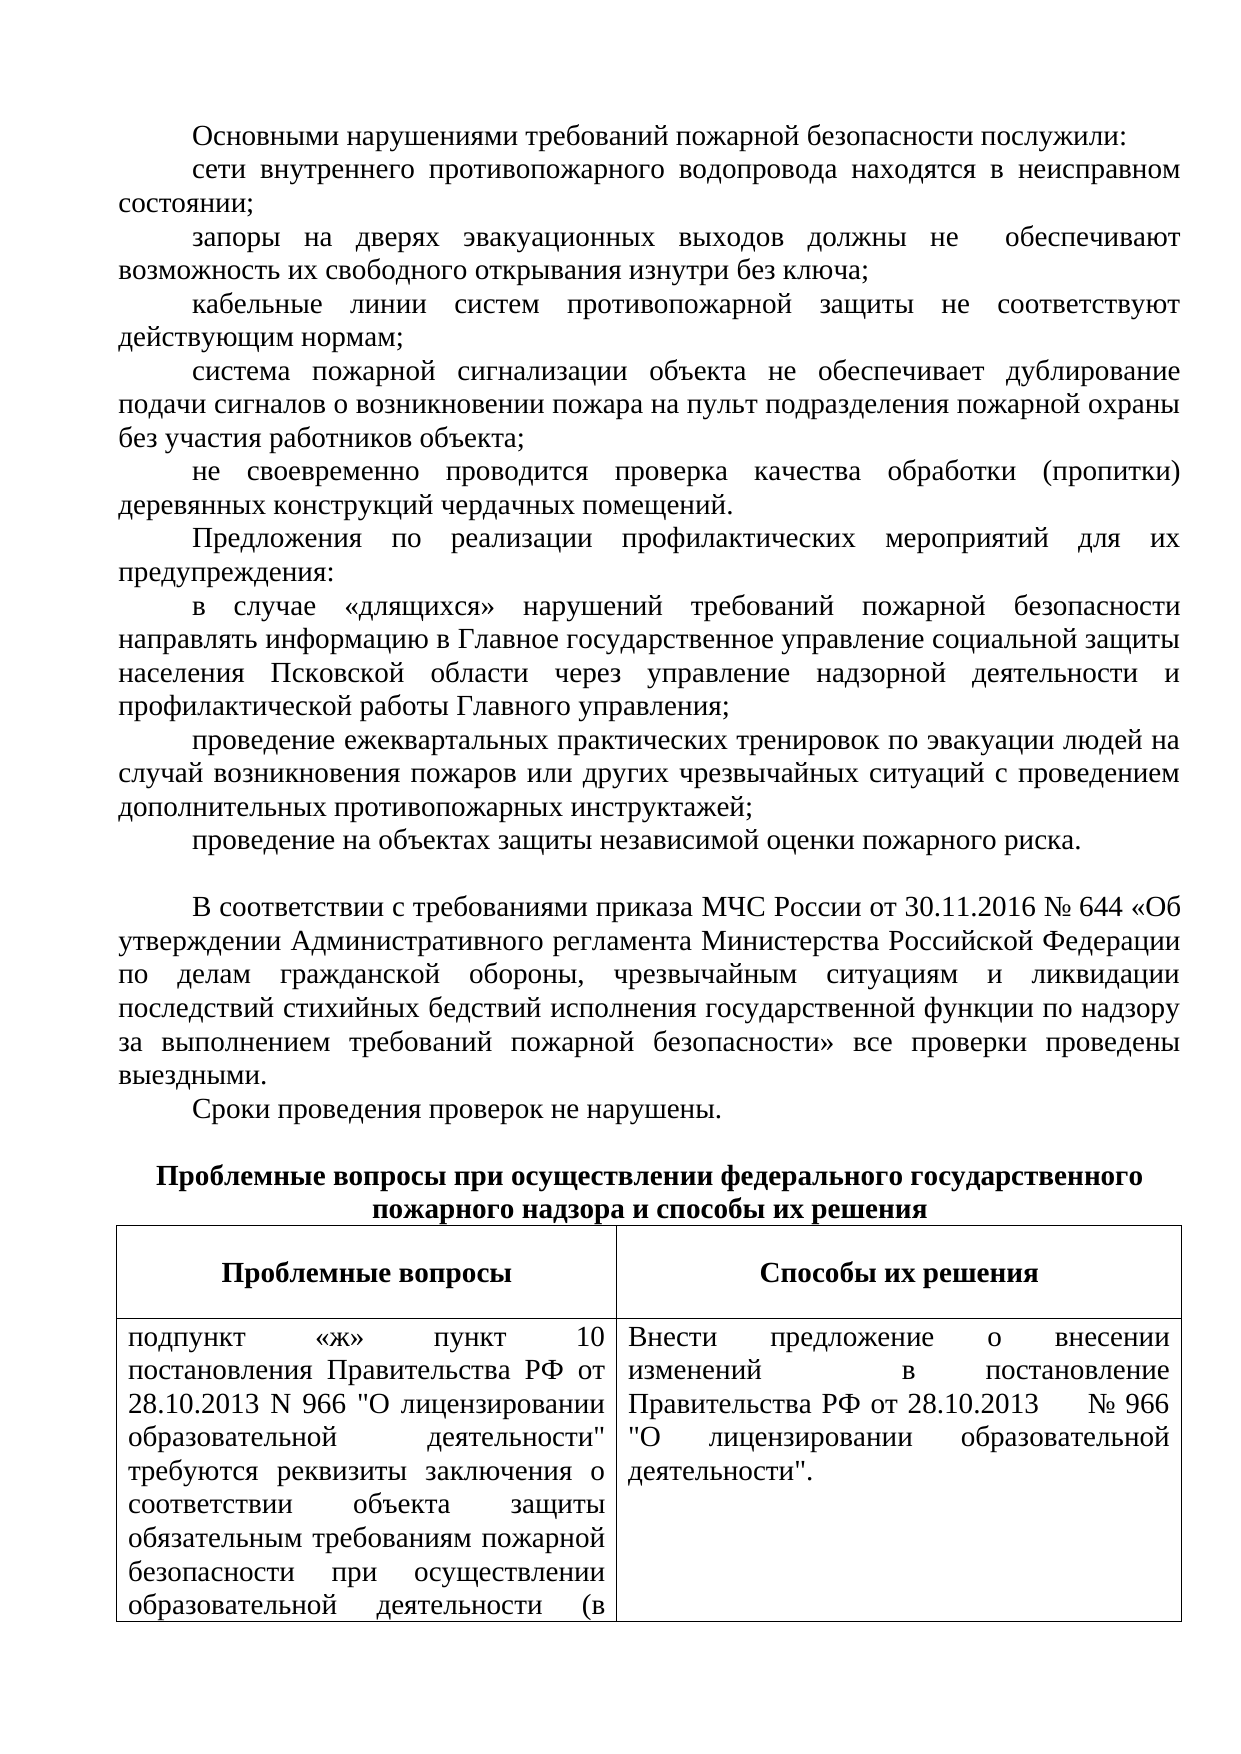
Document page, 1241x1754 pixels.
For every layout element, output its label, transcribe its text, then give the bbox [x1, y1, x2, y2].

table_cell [117, 1319, 616, 1621]
table_header Проблемные вопросы [117, 1226, 616, 1318]
table_header Способы их решения [617, 1226, 1181, 1318]
text Основными нарушениями требований пожарной безопасности послужили: [118, 118, 1181, 152]
text в случае «длящихся» нарушений требований пожарной безопасности направлять информацию в Главное государственное управление социальной защиты населения Псковской области через управление надзорной деятельности и профилактической работы Главного управления; [118, 588, 1181, 722]
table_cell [617, 1319, 1181, 1621]
text В соответствии с требованиями приказа МЧС России от 30.11.2016 № 644 «Об утверждении Административного регламента Министерства Российской Федерации по делам гражданской обороны, чрезвычайным ситуациям и ликвидации последствий стихийных бедствий исполнения государственной функции по надзору за выполнением требований пожарной безопасности» все проверки проведены выездными. [118, 889, 1181, 1091]
text Проблемные вопросы при осуществлении федерального государственного пожарного надзора и способы их решения [118, 1158, 1181, 1225]
text Сроки проведения проверок не нарушены. [118, 1091, 1181, 1124]
text Предложения по реализации профилактических мероприятий для их предупреждения: [118, 521, 1181, 588]
text не своевременно проводится проверка качества обработки (пропитки) деревянных конструкций чердачных помещений. [118, 453, 1181, 521]
text запоры на дверях эвакуационных выходов должны не обеспечивают возможность их свободного открывания изнутри без ключа; [118, 219, 1181, 286]
text система пожарной сигнализации объекта не обеспечивает дублирование подачи сигналов о возникновении пожара на пульт подразделения пожарной охраны без участия работников объекта; [118, 353, 1181, 453]
text проведение ежеквартальных практических тренировок по эвакуации людей на случай возникновения пожаров или других чрезвычайных ситуаций с проведением дополнительных противопожарных инструктажей; [118, 722, 1181, 822]
text кабельные линии систем противопожарной защиты не соответствуют действующим нормам; [118, 286, 1181, 353]
text сети внутреннего противопожарного водопровода находятся в неисправном состоянии; [118, 152, 1181, 219]
text проведение на объектах защиты независимой оценки пожарного риска. [118, 822, 1181, 856]
